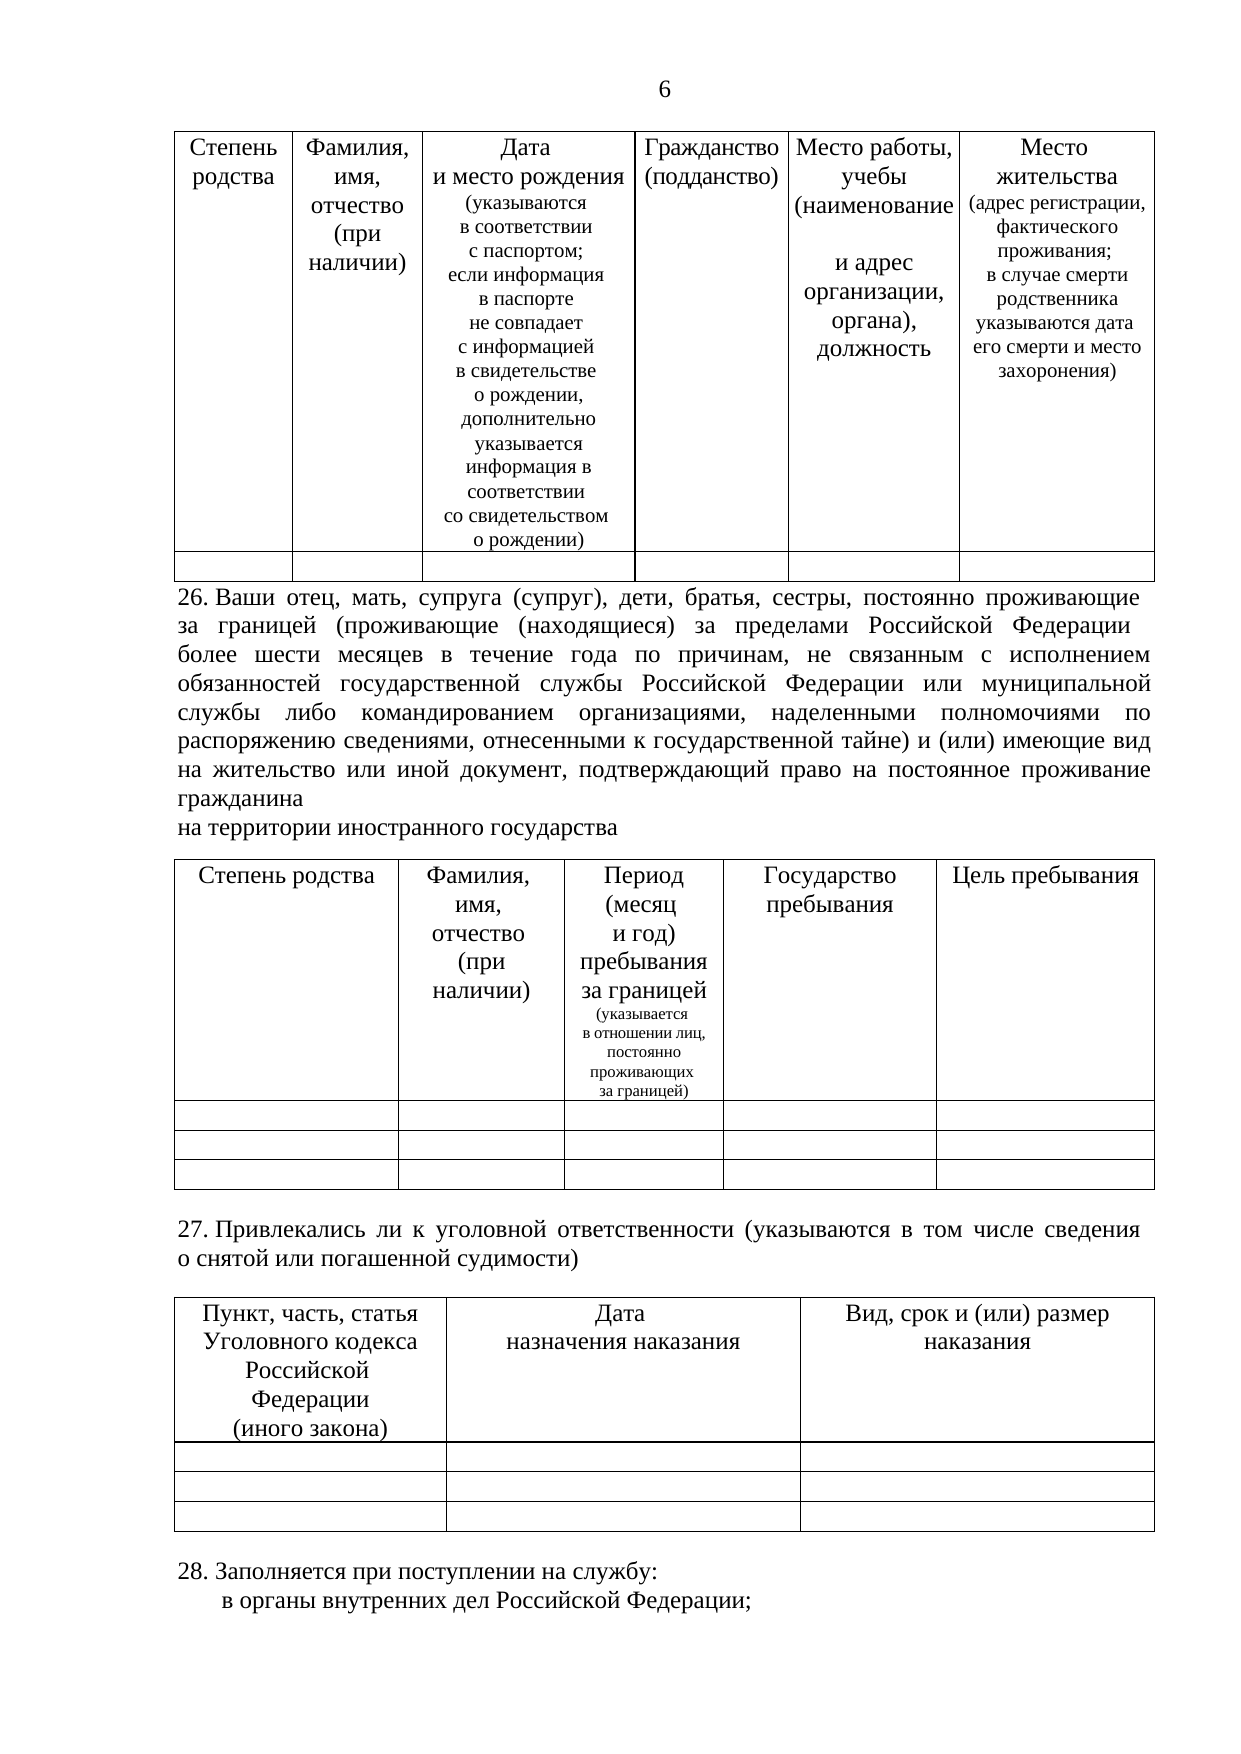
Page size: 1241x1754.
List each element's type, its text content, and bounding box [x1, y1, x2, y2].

table_cell [565, 1131, 723, 1159]
table_cell [801, 1502, 1154, 1531]
table_cell [175, 1443, 446, 1471]
table_cell [565, 1101, 723, 1129]
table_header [423, 132, 634, 551]
table_cell [447, 1502, 800, 1531]
table_cell [399, 1131, 564, 1159]
table_cell [565, 1160, 723, 1189]
table_cell [724, 1101, 936, 1129]
table_header Период (месяц и год) пребывания за границей (указывается в отношении лиц, постоянно проживающих за границей) [565, 860, 723, 1100]
table_cell [447, 1472, 800, 1501]
table_cell [801, 1472, 1154, 1501]
table_header Фамилия, имя, отчество (при наличии) [399, 860, 564, 1100]
table_header Пункт, часть, статья Уголовного кодекса Российской Федерации (иного закона) [175, 1298, 446, 1441]
table_cell [399, 1160, 564, 1189]
table_cell [447, 1443, 800, 1471]
table_header Степень родства [175, 132, 292, 551]
table_cell [937, 1131, 1154, 1159]
table_cell [724, 1131, 936, 1159]
table_header Цель пребывания [937, 860, 1154, 1100]
table_header Степень родства [175, 860, 398, 1100]
table_cell [175, 1131, 398, 1159]
table_cell [937, 1101, 1154, 1129]
table_cell [801, 1443, 1154, 1471]
table_header Вид, срок и (или) размер наказания [801, 1298, 1154, 1441]
text 28. Заполняется при поступлении на службу: [177, 1556, 1152, 1585]
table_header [960, 132, 1154, 551]
table_cell [636, 552, 788, 581]
table_cell [789, 552, 959, 581]
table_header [636, 132, 788, 551]
text 26. Ваши отец, мать, супруга (супруг), дети, братья, сестры, постоянно проживающие за границей (проживающие (находящиеся) за пределами Российской Федерации более шести месяцев в течение года по причинам, не связанным с исполнением обязанностей государственной службы Российской Федерации или муниципальной службы либо командированием организациями, наделенными полномочиями по распоряжению сведениями, отнесенными к государственной тайне) и (или) имеющие вид на жительство или иной документ, подтверждающий право на постоянное проживание гражданина на территории иностранного государства [177, 582, 1152, 840]
table_cell [175, 552, 292, 581]
text 27. Привлекались ли к уголовной ответственности (указываются в том числе сведения о снятой или погашенной судимости) [177, 1214, 1152, 1272]
table_header Дата назначения наказания [447, 1298, 800, 1441]
table_cell [175, 1101, 398, 1129]
table_cell [937, 1160, 1154, 1189]
table_cell [175, 1160, 398, 1189]
table_cell [293, 552, 422, 581]
table_cell [399, 1101, 564, 1129]
text в органы внутренних дел Российской Федерации; [221, 1585, 1152, 1613]
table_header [293, 132, 422, 551]
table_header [789, 132, 959, 551]
table_cell [423, 552, 634, 581]
table_cell [175, 1472, 446, 1501]
table_cell [960, 552, 1154, 581]
table_cell [175, 1502, 446, 1531]
table_cell [724, 1160, 936, 1189]
table_header Государство пребывания [724, 860, 936, 1100]
